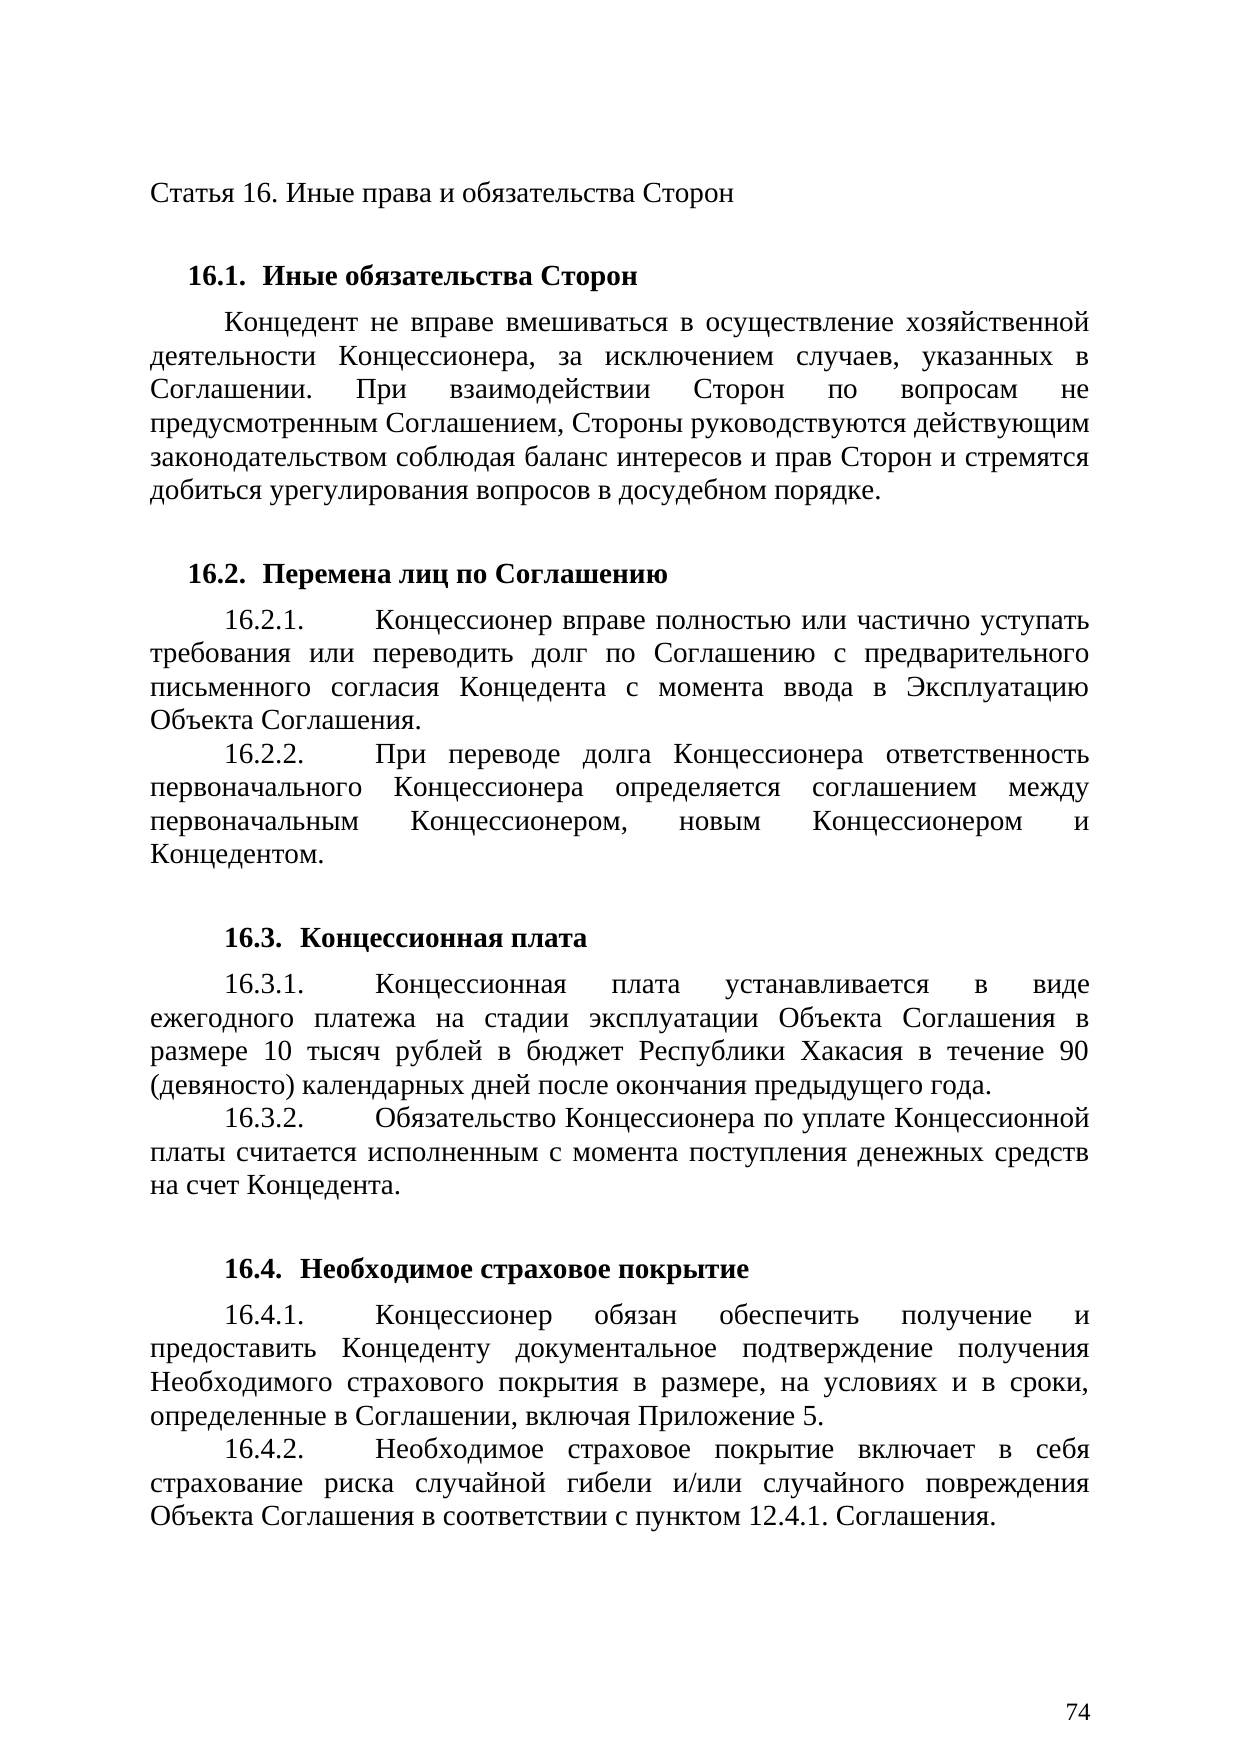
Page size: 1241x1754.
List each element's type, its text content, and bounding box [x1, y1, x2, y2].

text Концедент не вправе вмешиваться в осуществление хозяйственной деятельности Концессионера, за исключением случаев, указанных в Соглашении. При взаимодействии Сторон по вопросам не предусмотренным Соглашением, Стороны руководствуются действующим законодательством соблюдая баланс интересов и прав Сторон и стремятся добиться урегулирования вопросов в досудебном порядке. [150, 304, 1090, 506]
list При переводе долга Концессионера ответственность первоначального Концессионера определяется соглашением между первоначальным Концессионером, новым Концессионером и Концедентом. [150, 736, 1090, 870]
list Концессионер обязан обеспечить получение и предоставить Концеденту документальное подтверждение получения Необходимого страхового покрытия в размере, на условиях и в сроки, определенные в Соглашении, включая Приложение 5. [150, 1297, 1090, 1431]
list Необходимое страховое покрытие включает в себя страхование риска случайной гибели и/или случайного повреждения Объекта Соглашения в соответствии с пунктом 12.4.1. Соглашения. [150, 1431, 1090, 1532]
list Обязательство Концессионера по уплате Концессионной платы считается исполненным с момента поступления денежных средств на счет Концедента. [150, 1100, 1090, 1201]
list Иные обязательства Сторон [187, 258, 1090, 292]
list Концессионная плата устанавливается в виде ежегодного платежа на стадии эксплуатации Объекта Соглашения в размере 10 тысяч рублей в бюджет Республики Хакасия в течение 90 (девяносто) календарных дней после окончания предыдущего года. [150, 966, 1090, 1100]
list Концессионер вправе полностью или частично уступать требования или переводить долг по Соглашению с предварительного письменного согласия Концедента с момента ввода в Эксплуатацию Объекта Соглашения. [150, 602, 1090, 736]
list Необходимое страховое покрытие [150, 1251, 1090, 1284]
subtitle Статья 16. Иные права и обязательства Сторон [150, 175, 1090, 208]
list Концессионная плата [150, 920, 1090, 954]
list Перемена лиц по Соглашению [187, 556, 1090, 589]
